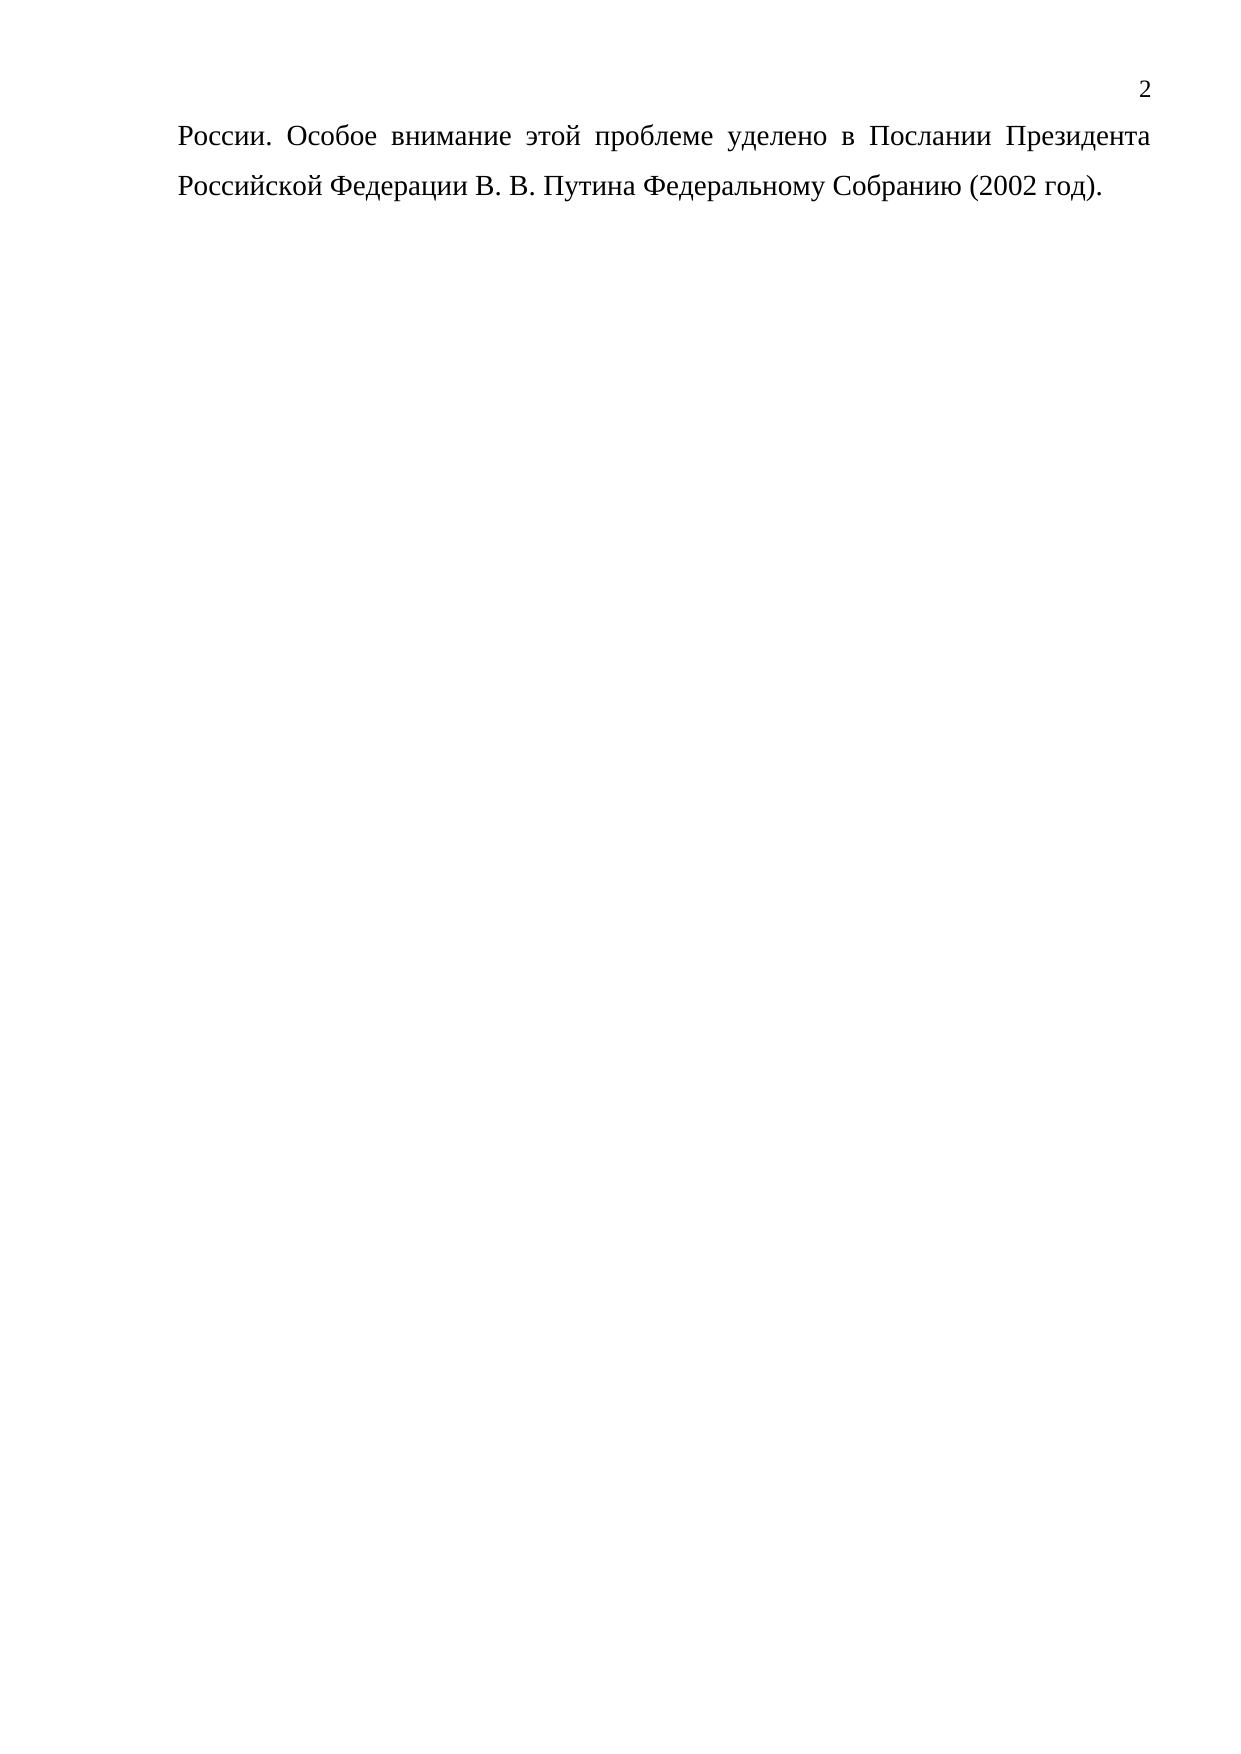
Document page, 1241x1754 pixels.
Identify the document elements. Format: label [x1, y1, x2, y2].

text [177, 118, 1152, 202]
